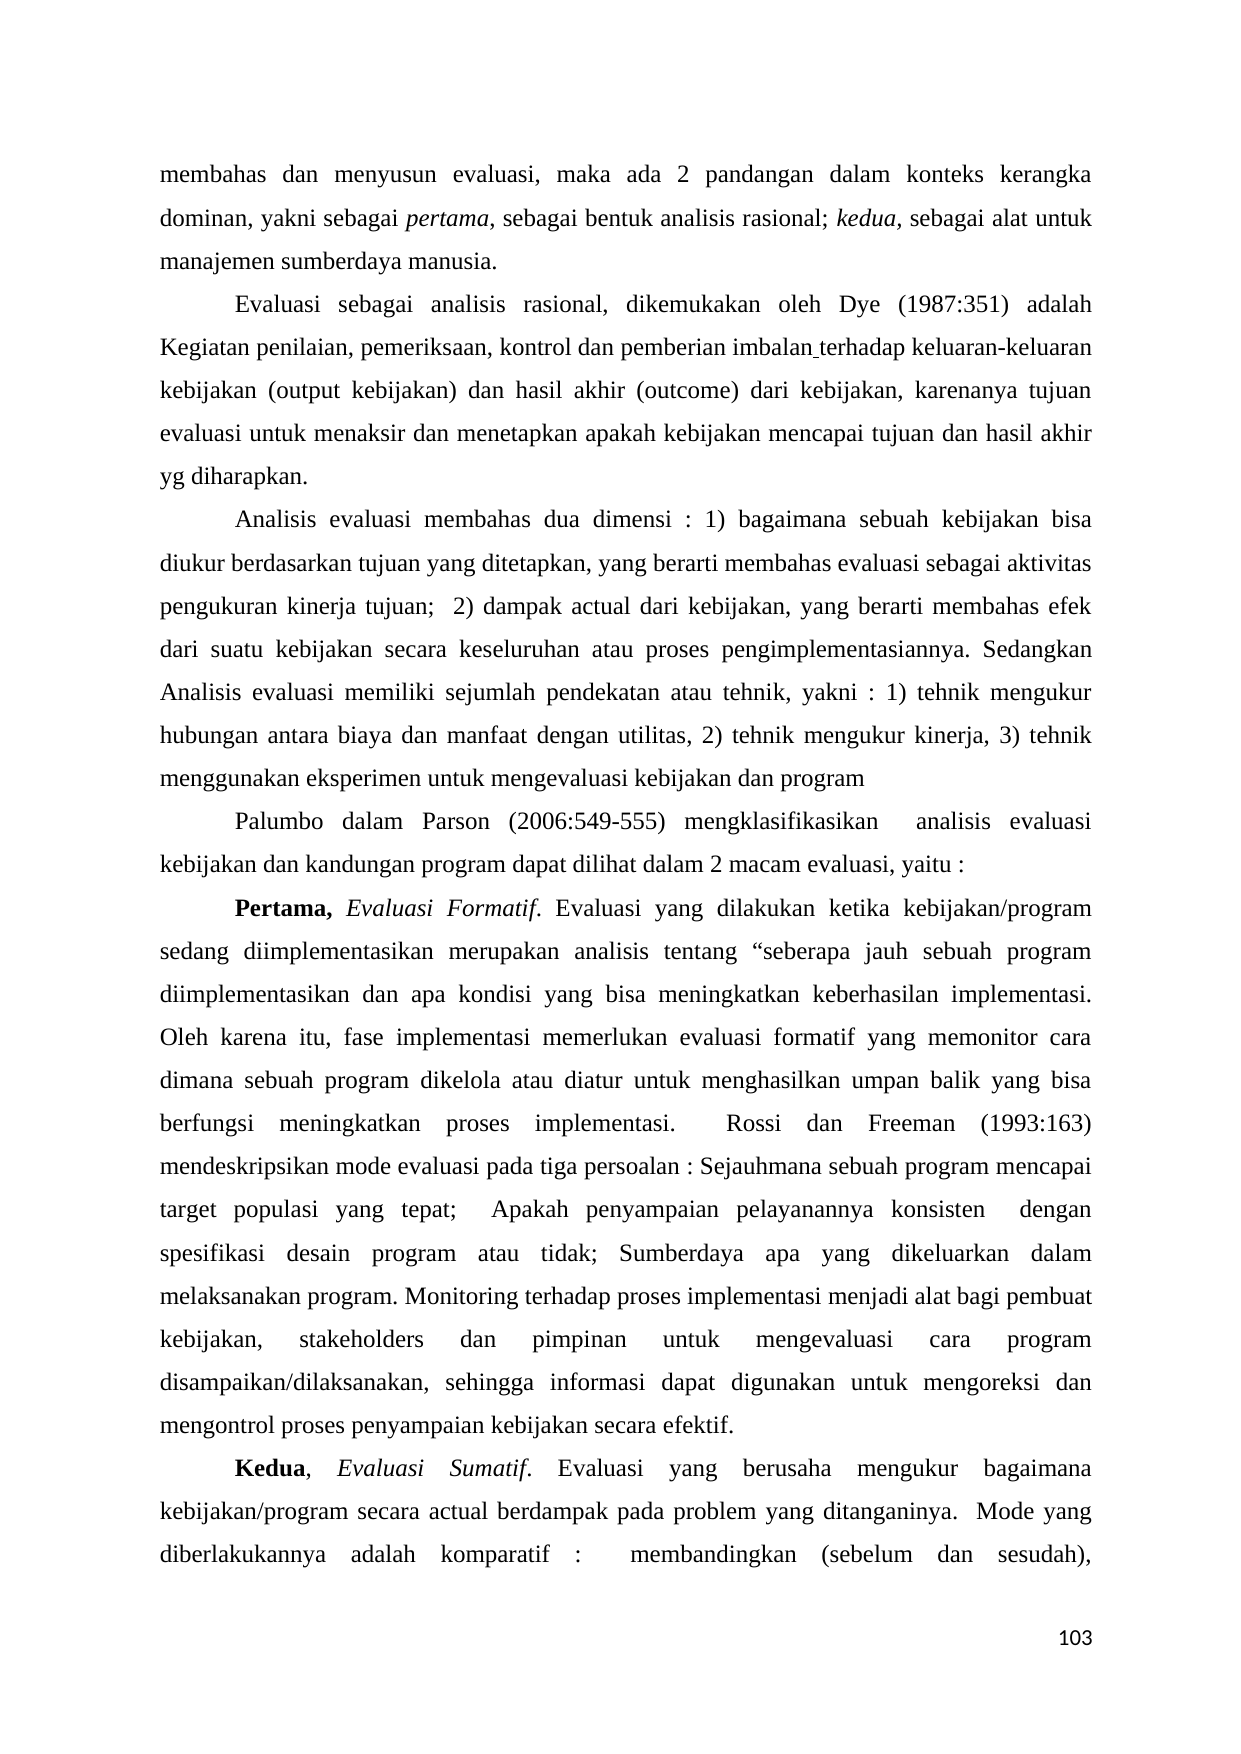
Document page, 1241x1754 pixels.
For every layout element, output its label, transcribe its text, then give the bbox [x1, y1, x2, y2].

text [159, 159, 1092, 274]
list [159, 1453, 1092, 1568]
text Evaluasi sebagai analisis rasional, dikemukakan oleh Dye (1987:351) adalah Kegiatan penilaian, pemeriksaan, kontrol dan pemberian imbalan terhadap keluaran-keluaran kebijakan (output kebijakan) dan hasil akhir (outcome) dari kebijakan, karenanya tujuan evaluasi untuk menaksir dan menetapkan apakah kebijakan mencapai tujuan dan hasil akhir yg diharapkan. [159, 289, 1092, 490]
text Pertama, Evaluasi Formatif. Evaluasi yang dilakukan ketika kebijakan/program sedang diimplementasikan merupakan analisis tentang “seberapa jauh sebuah program diimplementasikan dan apa kondisi yang bisa meningkatkan keberhasilan implementasi. Oleh karena itu, fase implementasi memerlukan evaluasi formatif yang memonitor cara dimana sebuah program dikelola atau diatur untuk menghasilkan umpan balik yang bisa berfungsi meningkatkan proses implementasi. Rossi dan Freeman (1993:163) mendeskripsikan mode evaluasi pada tiga persoalan : Sejauhmana sebuah program mencapai target populasi yang tepat; Apakah penyampaian pelayanannya konsisten dengan spesifikasi desain program atau tidak; Sumberdaya apa yang dikeluarkan dalam melaksanakan program. Monitoring terhadap proses implementasi menjadi alat bagi pembuat kebijakan, stakeholders dan pimpinan untuk mengevaluasi cara program disampaikan/dilaksanakan, sehingga informasi dapat digunakan untuk mengoreksi dan mengontrol proses penyampaian kebijakan secara efektif. [159, 893, 1092, 1439]
text Palumbo dalam Parson (2006:549-555) mengklasifikasikan analisis evaluasi kebijakan dan kandungan program dapat dilihat dalam 2 macam evaluasi, yaitu : [159, 806, 1092, 878]
text Analisis evaluasi membahas dua dimensi : 1) bagaimana sebuah kebijakan bisa diukur berdasarkan tujuan yang ditetapkan, yang berarti membahas evaluasi sebagai aktivitas pengukuran kinerja tujuan; 2) dampak actual dari kebijakan, yang berarti membahas efek dari suatu kebijakan secara keseluruhan atau proses pengimplementasiannya. Sedangkan Analisis evaluasi memiliki sejumlah pendekatan atau tehnik, yakni : 1) tehnik mengukur hubungan antara biaya dan manfaat dengan utilitas, 2) tehnik mengukur kinerja, 3) tehnik menggunakan eksperimen untuk mengevaluasi kebijakan dan program [159, 504, 1092, 792]
